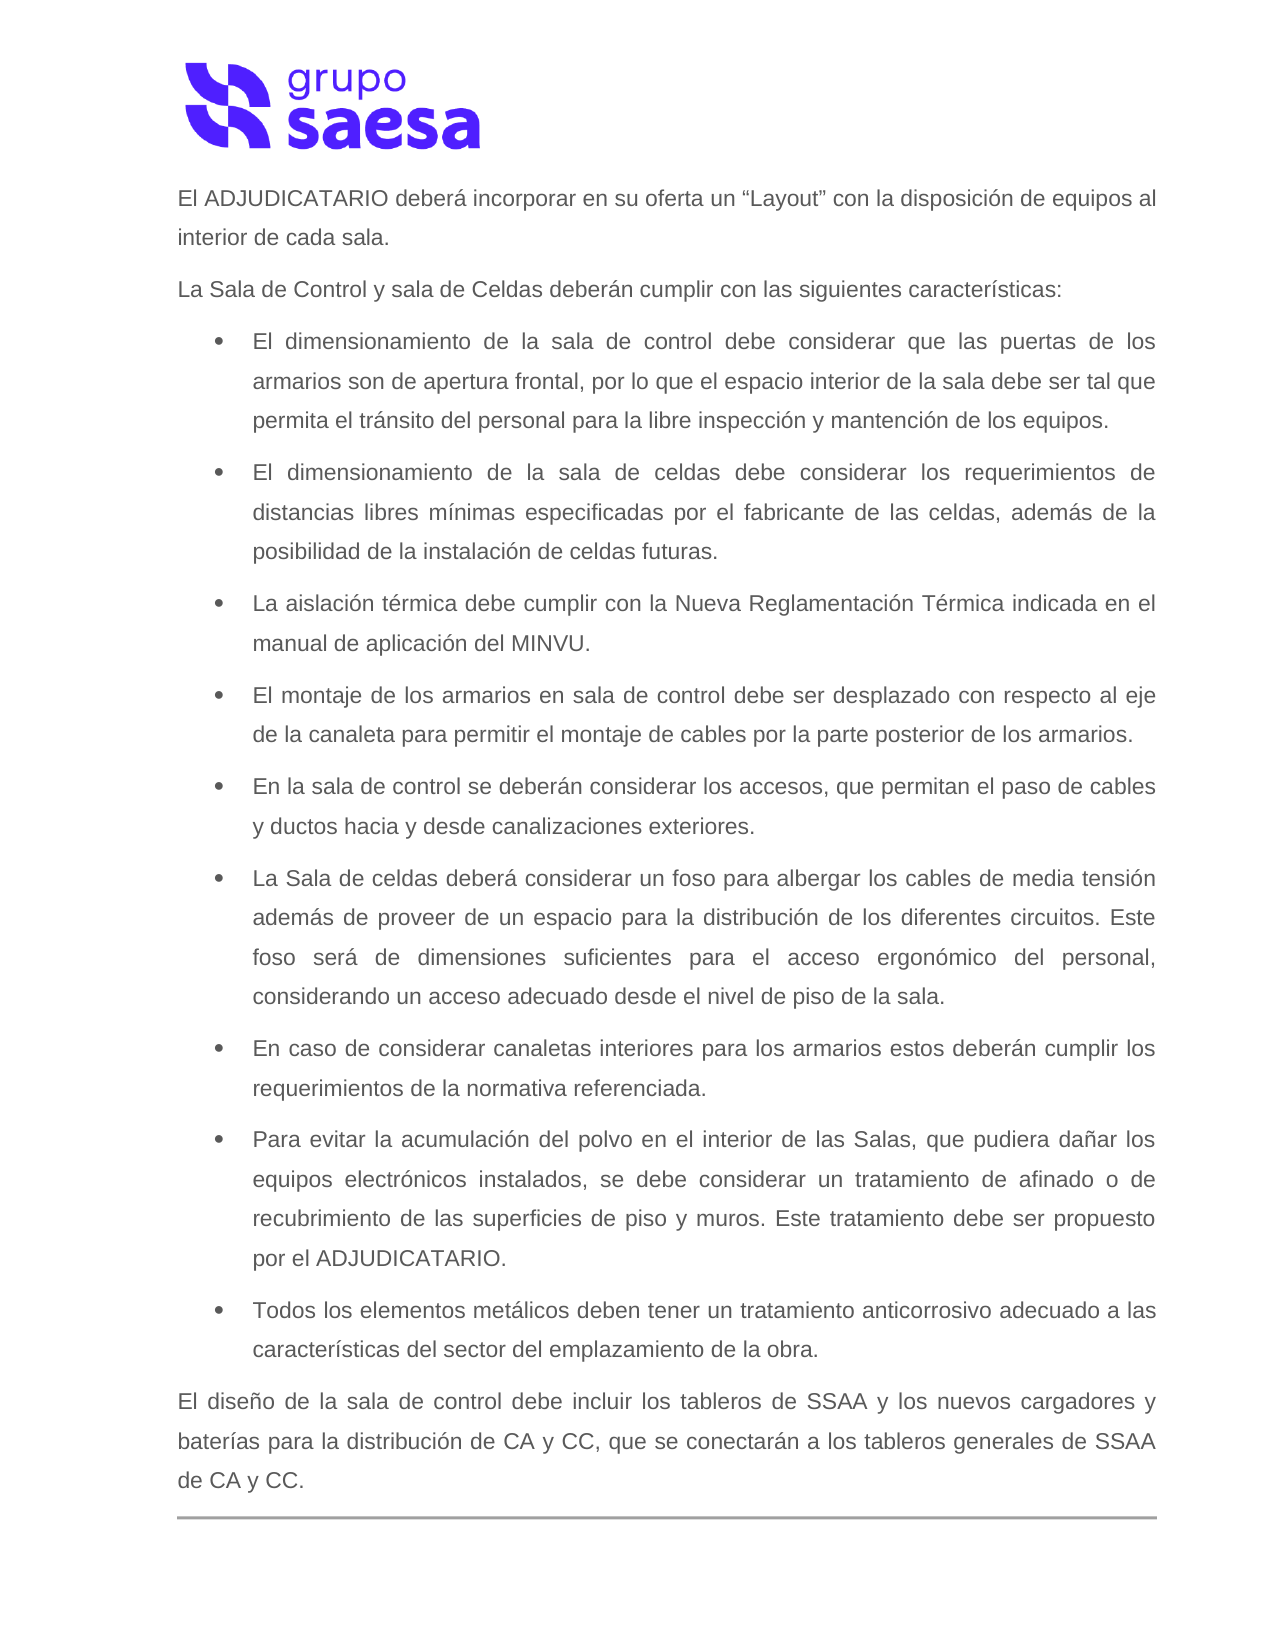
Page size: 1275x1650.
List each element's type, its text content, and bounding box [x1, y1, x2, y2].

list La aislación térmica debe cumplir con la Nueva Reglamentación Térmica indicada en el manual de aplicación del MINVU. [215, 590, 1157, 656]
list En caso de considerar canaletas interiores para los armarios estos deberán cumplir los requerimientos de la normativa referenciada. [215, 1035, 1157, 1101]
text La Sala de Control y sala de Celdas deberán cumplir con las siguientes características: [177, 276, 1157, 303]
picture [177, 56, 484, 152]
list Para evitar la acumulación del polvo en el interior de las Salas, que pudiera dañar los equipos electrónicos instalados, se debe considerar un tratamiento de afinado o de recubrimiento de las superficies de piso y muros. Este tratamiento debe ser propuesto por el ADJUDICATARIO. [215, 1126, 1157, 1271]
list El dimensionamiento de la sala de control debe considerar que las puertas de los armarios son de apertura frontal, por lo que el espacio interior de la sala debe ser tal que permita el tránsito del personal para la libre inspección y mantención de los equipos. [215, 328, 1157, 434]
list El dimensionamiento de la sala de celdas debe considerar los requerimientos de distancias libres mínimas especificadas por el fabricante de las celdas, además de la posibilidad de la instalación de celdas futuras. [215, 459, 1157, 564]
text El diseño de la sala de control debe incluir los tableros de SSAA y los nuevos cargadores y baterías para la distribución de CA y CC, que se conectarán a los tableros generales de SSAA de CA y CC. [177, 1388, 1157, 1494]
list La Sala de celdas deberá considerar un foso para albergar los cables de media tensión además de proveer de un espacio para la distribución de los diferentes circuitos. Este foso será de dimensiones suficientes para el acceso ergonómico del personal, considerando un acceso adecuado desde el nivel de piso de la sala. [215, 864, 1157, 1009]
text El ADJUDICATARIO deberá incorporar en su oferta un “Layout” con la disposición de equipos al interior de cada sala. [177, 185, 1157, 251]
list En la sala de control se deberán considerar los accesos, que permitan el paso de cables y ductos hacia y desde canalizaciones exteriores. [215, 773, 1157, 839]
list Todos los elementos metálicos deben tener un tratamiento anticorrosivo adecuado a las características del sector del emplazamiento de la obra. [215, 1297, 1157, 1363]
list El montaje de los armarios en sala de control debe ser desplazado con respecto al eje de la canaleta para permitir el montaje de cables por la parte posterior de los armarios. [215, 682, 1157, 747]
